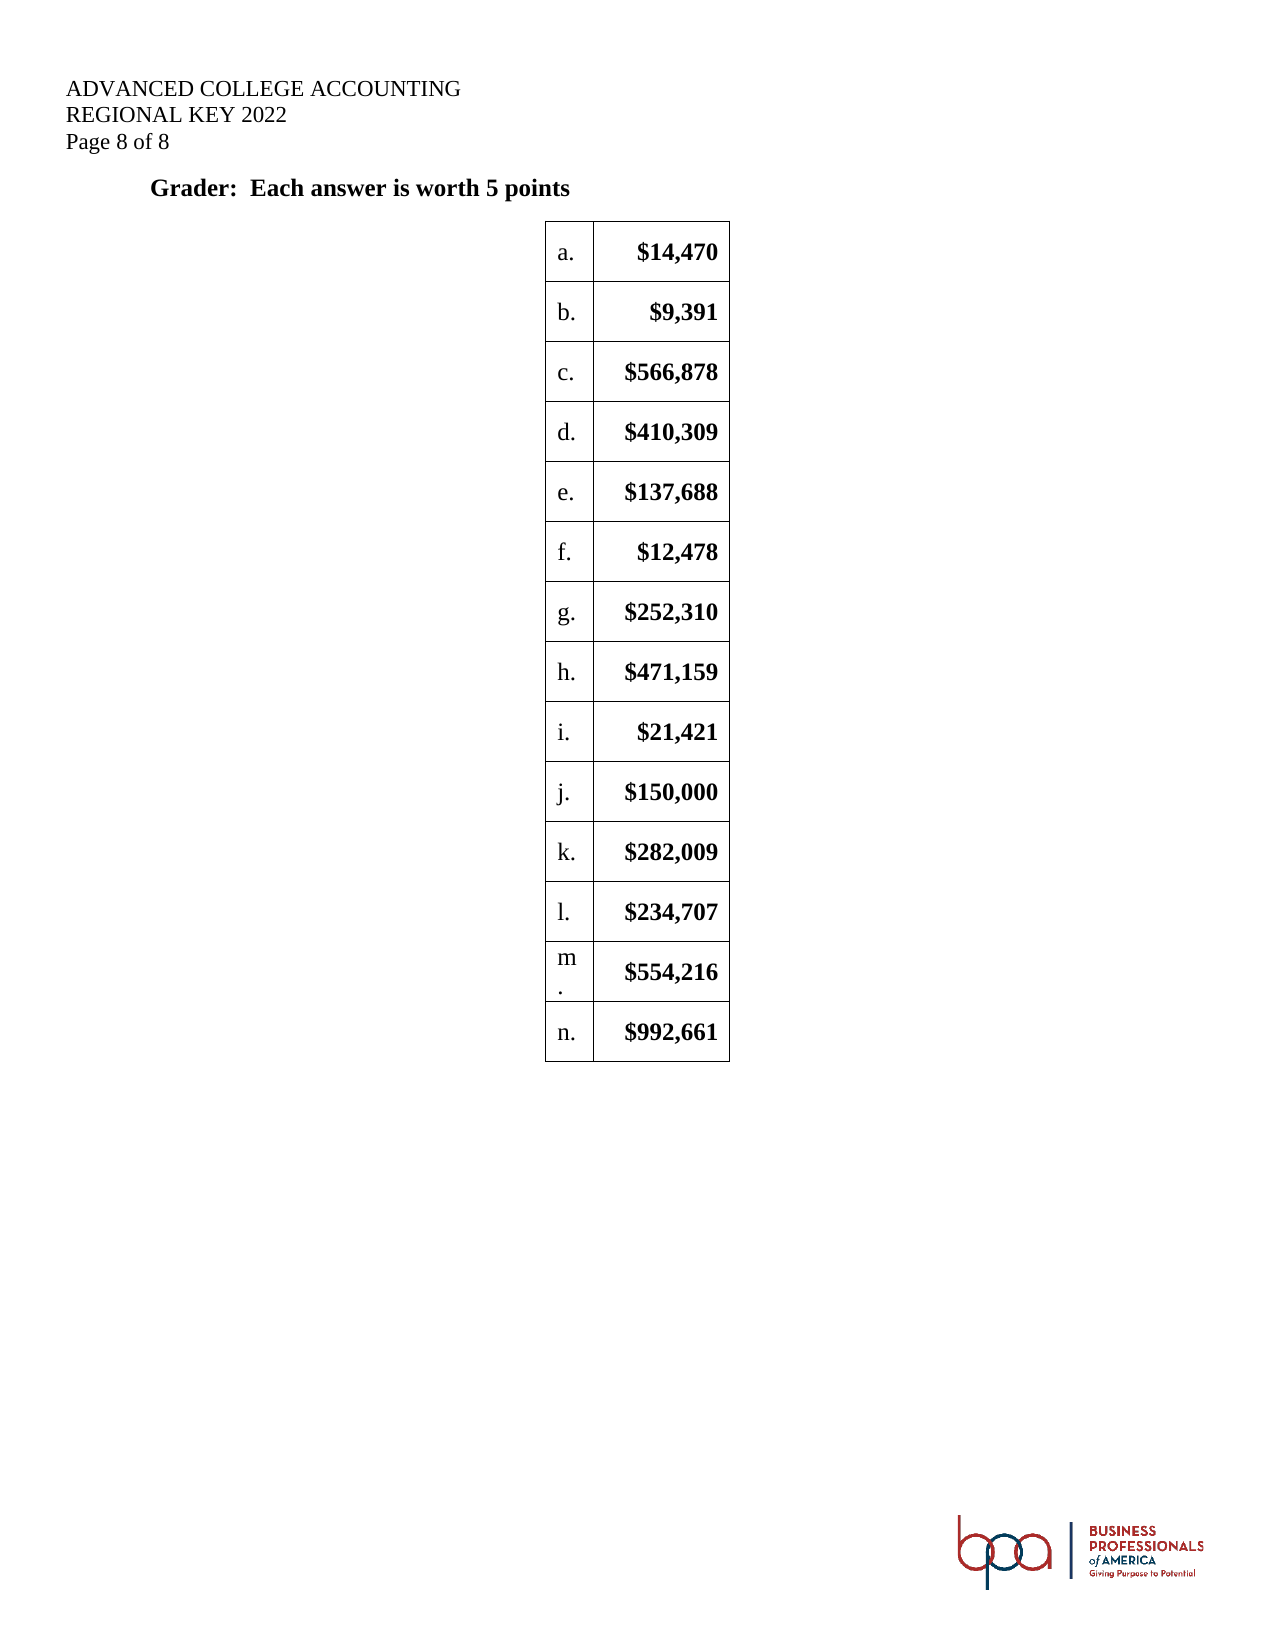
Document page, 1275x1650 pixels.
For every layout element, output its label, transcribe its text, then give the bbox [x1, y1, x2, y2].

table_cell b. [546, 282, 593, 341]
table_cell e. [546, 462, 593, 521]
text Grader: Each answer is worth 5 points [150, 173, 1125, 202]
table_cell $234,707 [594, 882, 729, 941]
table_cell $410,309 [594, 402, 729, 461]
table_header a. [546, 222, 593, 281]
table_header $14,470 [594, 222, 729, 281]
table_cell g. [546, 582, 593, 641]
table_cell d. [546, 402, 593, 461]
table_cell $137,688 [594, 462, 729, 521]
table_cell $252,310 [594, 582, 729, 641]
table_cell $566,878 [594, 342, 729, 401]
table_cell n. [546, 1002, 593, 1061]
table_cell c. [546, 342, 593, 401]
table_cell $992,661 [594, 1002, 729, 1061]
table_cell k. [546, 822, 593, 881]
table_cell $150,000 [594, 762, 729, 821]
table_cell h. [546, 642, 593, 701]
table_cell f. [546, 522, 593, 581]
table_cell $471,159 [594, 642, 729, 701]
picture [957, 1515, 1204, 1590]
table_cell $9,391 [594, 282, 729, 341]
table_cell $554,216 [594, 942, 729, 1001]
table_cell l. [546, 882, 593, 941]
table_cell i. [546, 702, 593, 761]
table_cell $12,478 [594, 522, 729, 581]
table_cell j. [546, 762, 593, 821]
table_cell $21,421 [594, 702, 729, 761]
table_cell $282,009 [594, 822, 729, 881]
table_cell m. [546, 942, 593, 1001]
